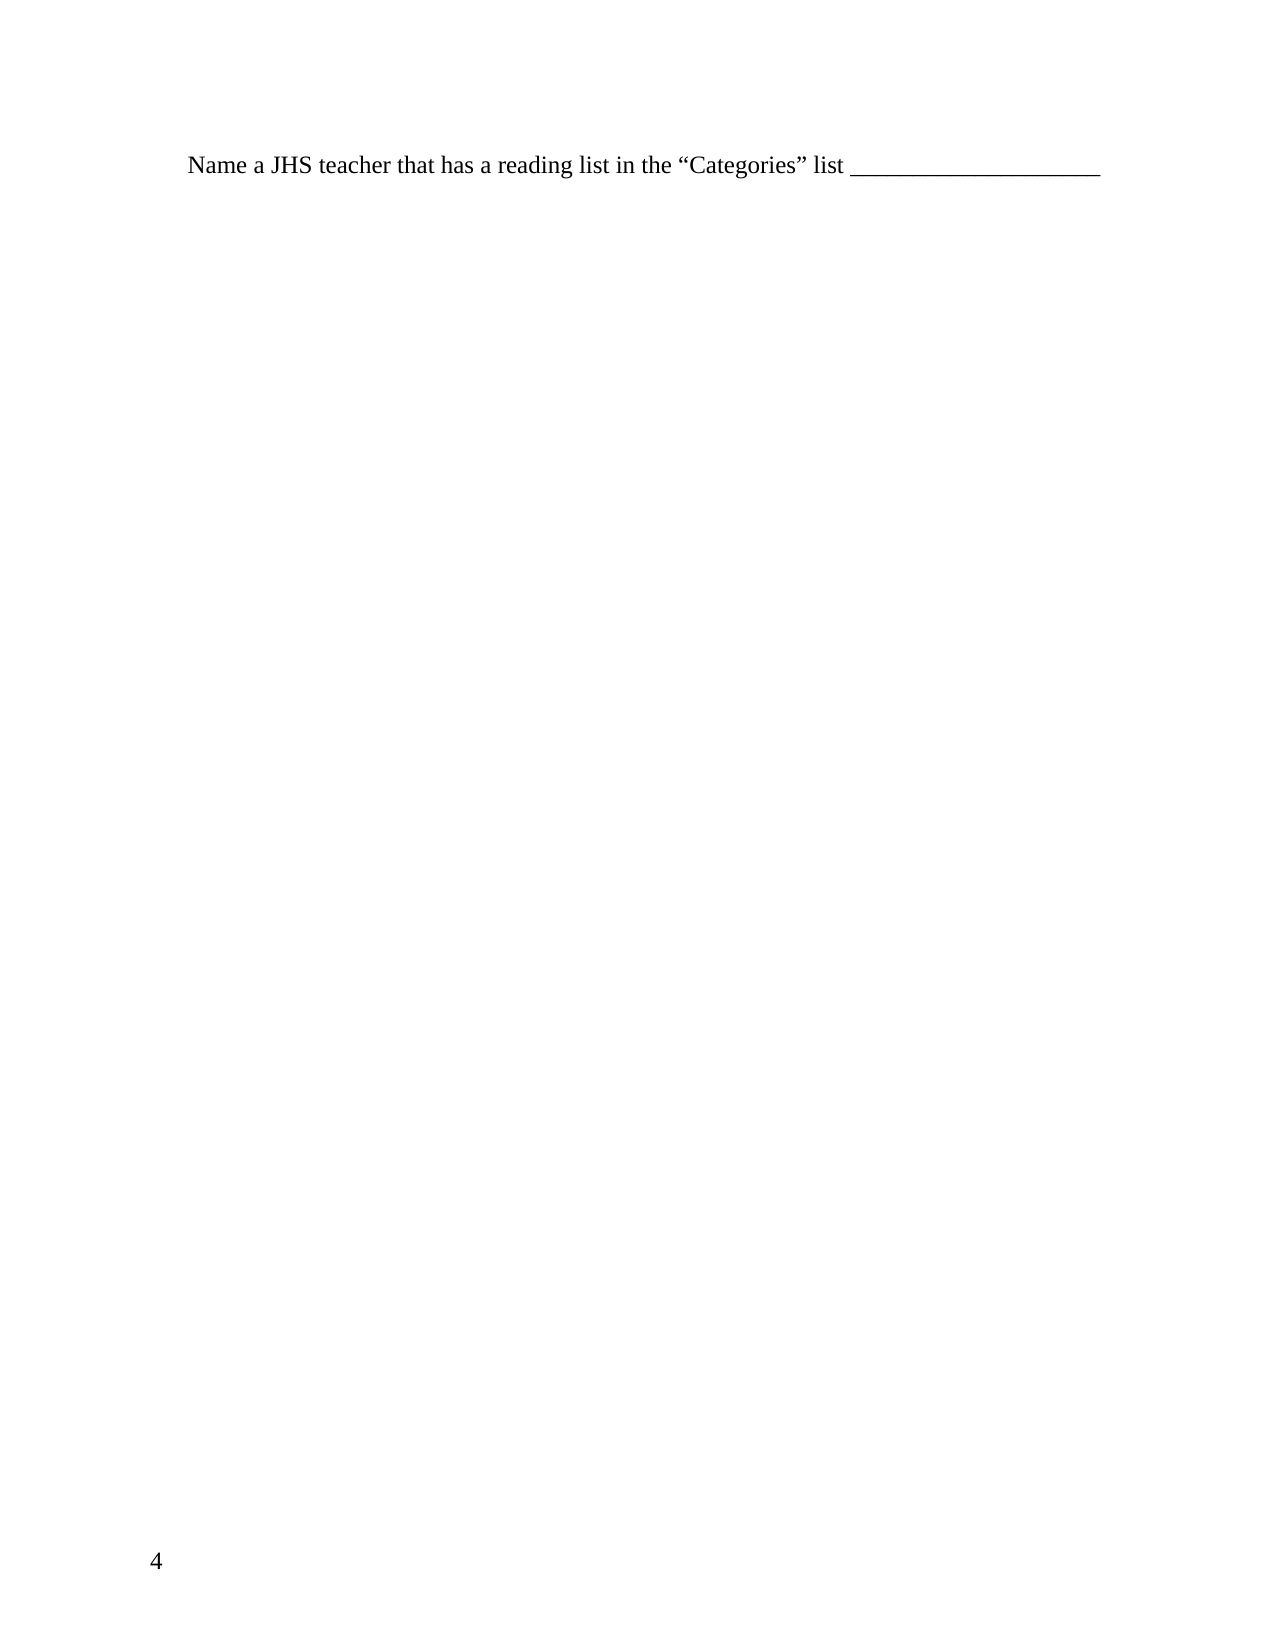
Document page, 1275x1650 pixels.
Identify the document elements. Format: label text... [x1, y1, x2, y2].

text Name a JHS teacher that has a reading list in the “Categories” list ____________________ [187, 150, 1125, 179]
